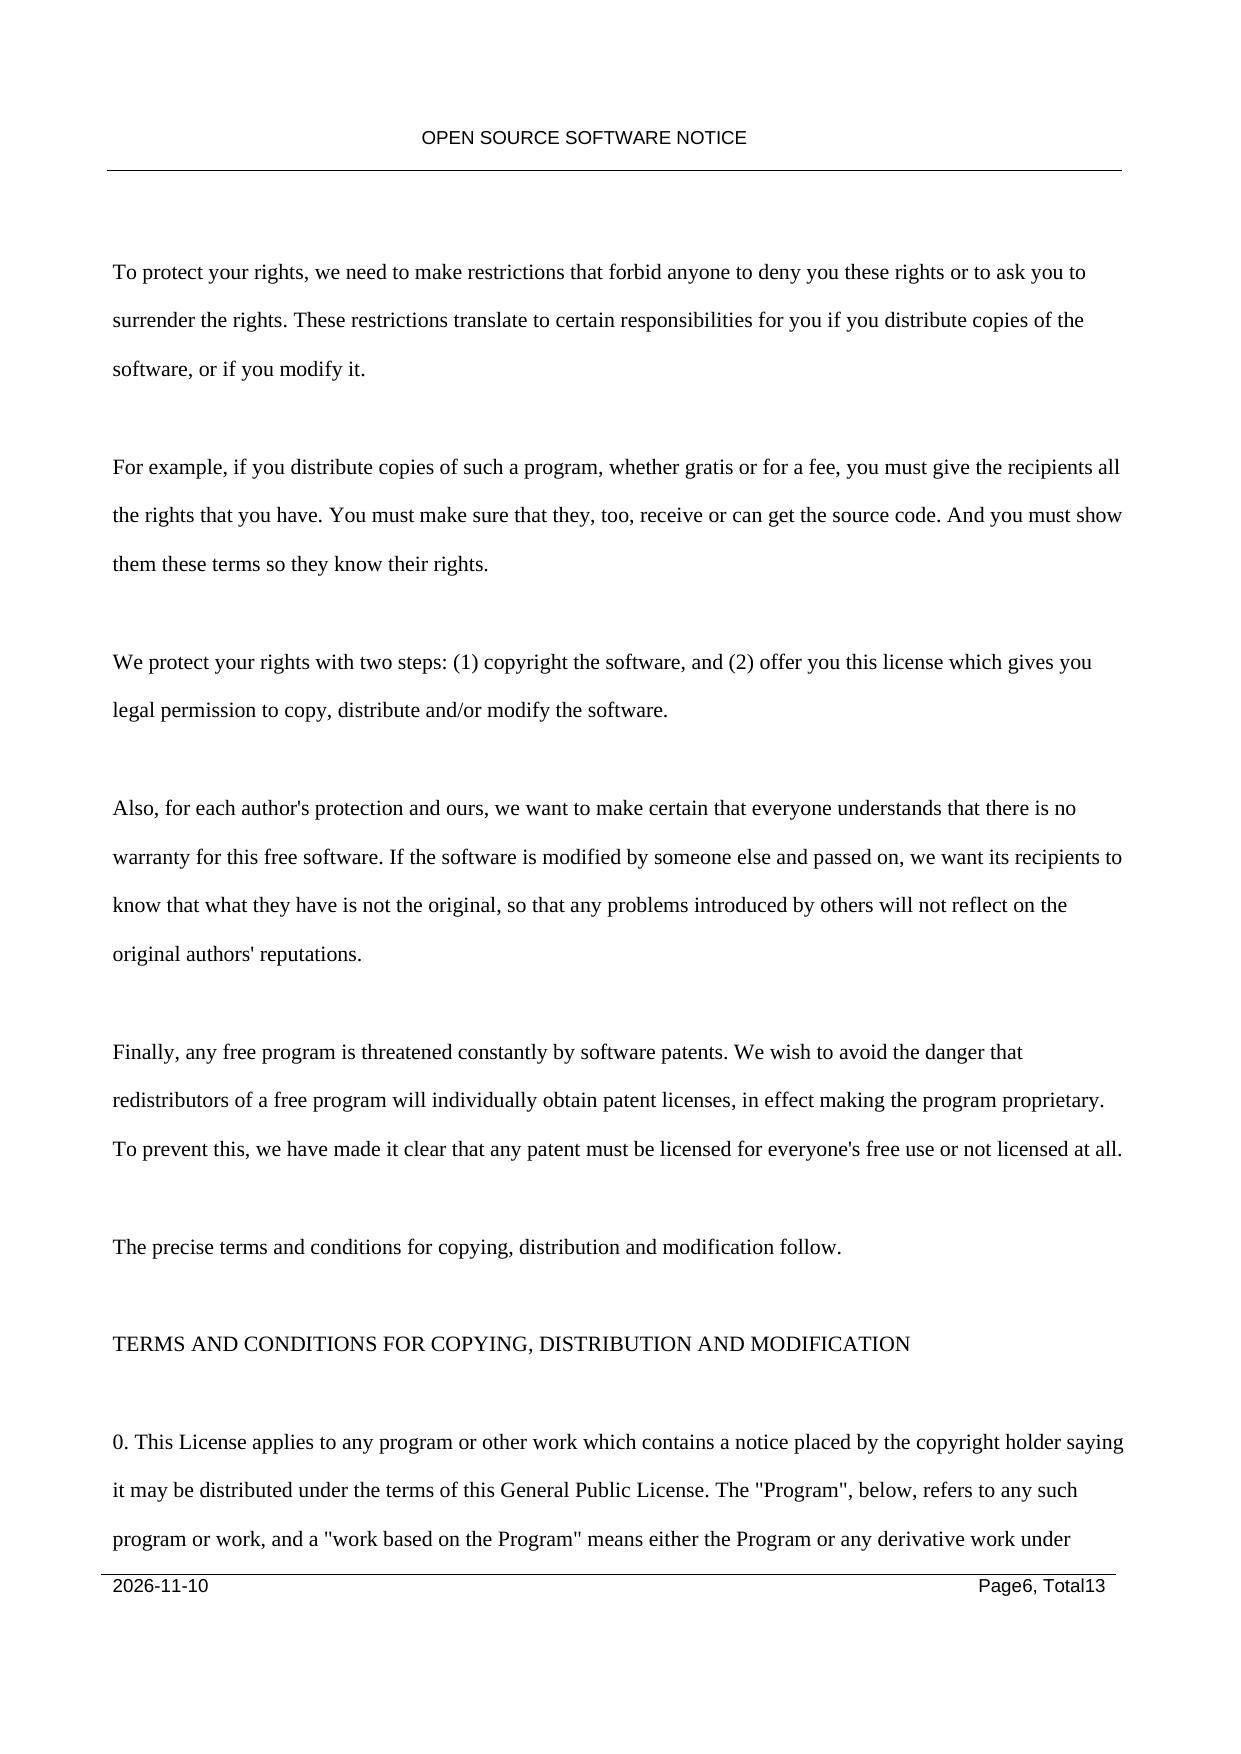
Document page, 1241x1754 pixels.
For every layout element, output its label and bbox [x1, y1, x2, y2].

text [112, 206, 1128, 1555]
